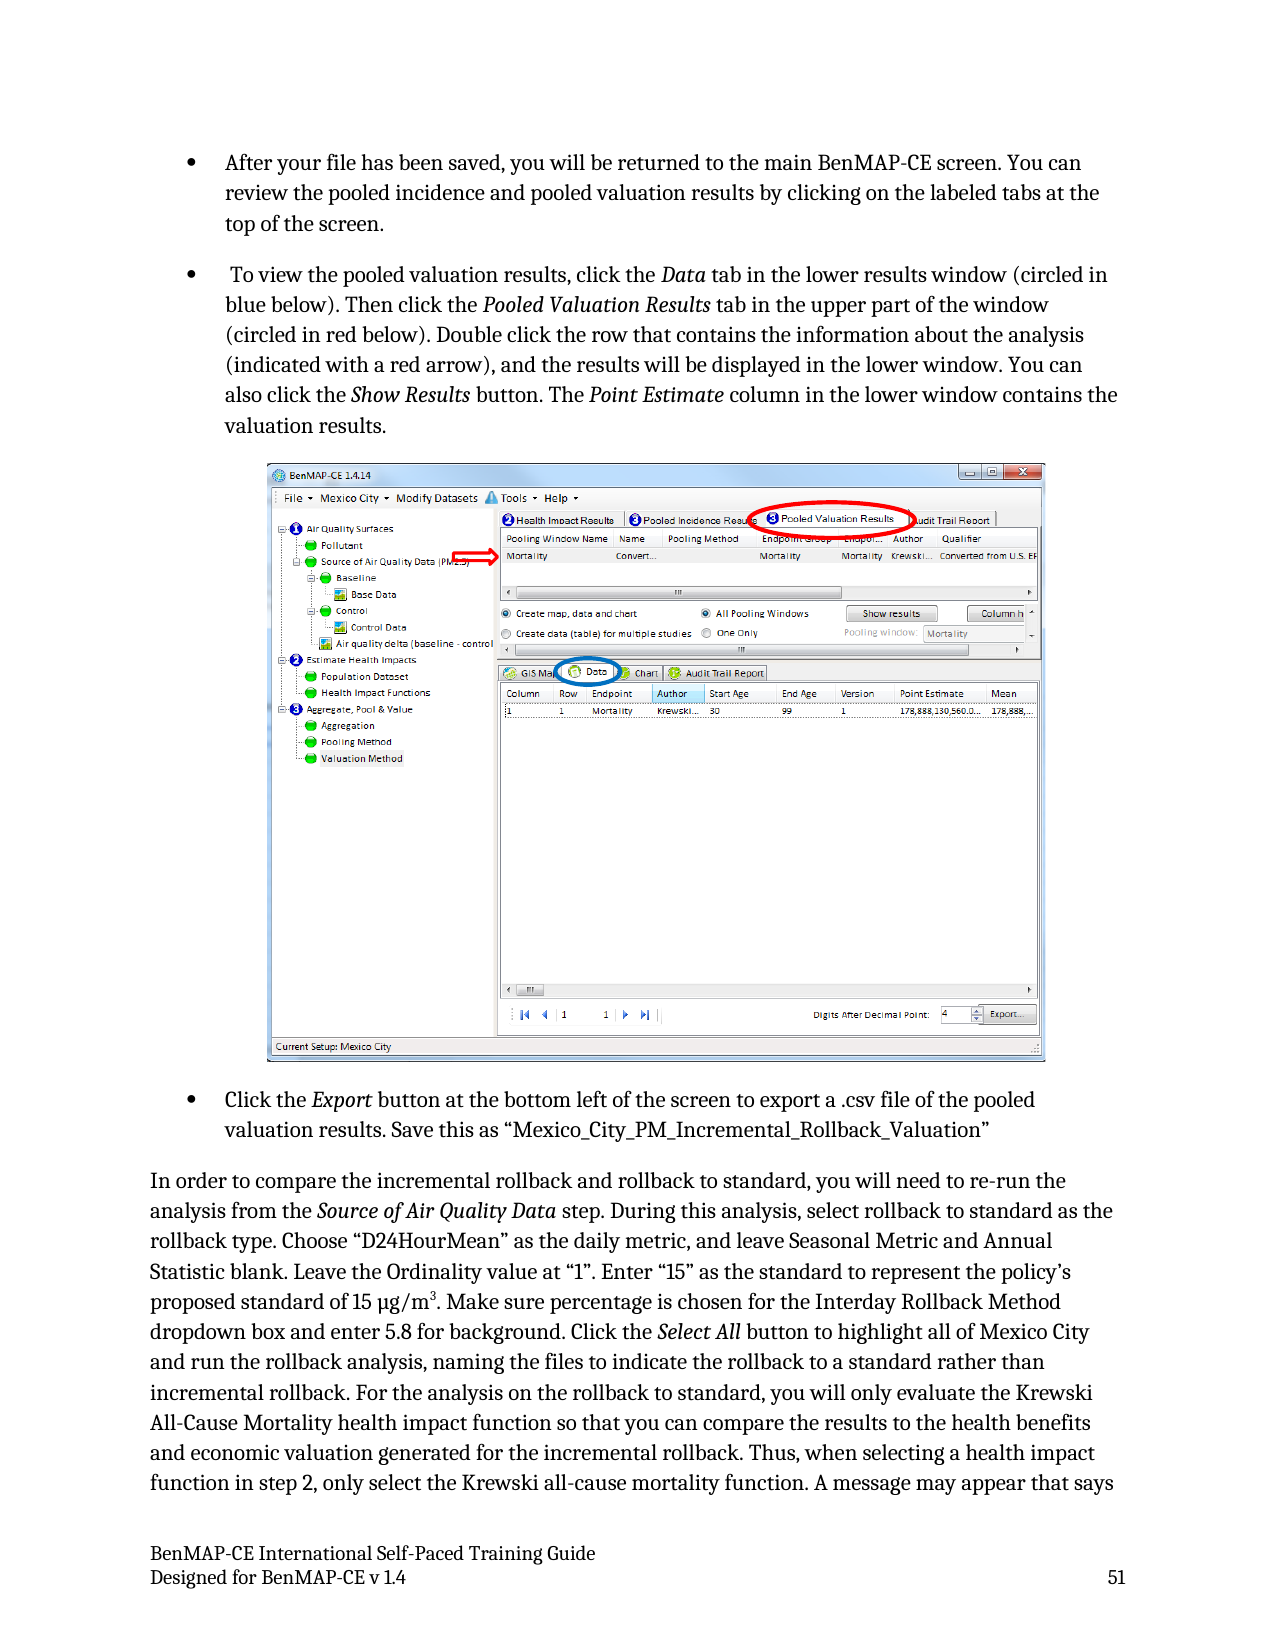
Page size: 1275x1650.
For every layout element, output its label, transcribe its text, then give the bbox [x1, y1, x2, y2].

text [150, 1168, 1125, 1496]
text Click the Export button at the bottom left of the screen to export a .csv file of the pooled valuation results. Save this as “Mexico_City_PM_Incremental_Rollback_Valuation” [187, 1087, 1125, 1143]
text After your file has been saved, you will be returned to the main BenMAP-CE screen. You can review the pooled incidence and pooled valuation results by clicking on the labeled tabs at the top of the screen. [187, 150, 1125, 237]
text To view the pooled valuation results, click the Data tab in the lower results window (circled in blue below). Then click the Pooled Valuation Results tab in the upper part of the window (circled in red below). Double click the row that contains the information about the analysis (indicated with a red arrow), and the results will be displayed in the lower window. You can also click the Show Results button. The Point Estimate column in the lower window contains the valuation results. [187, 261, 1125, 439]
picture [267, 463, 1046, 1062]
